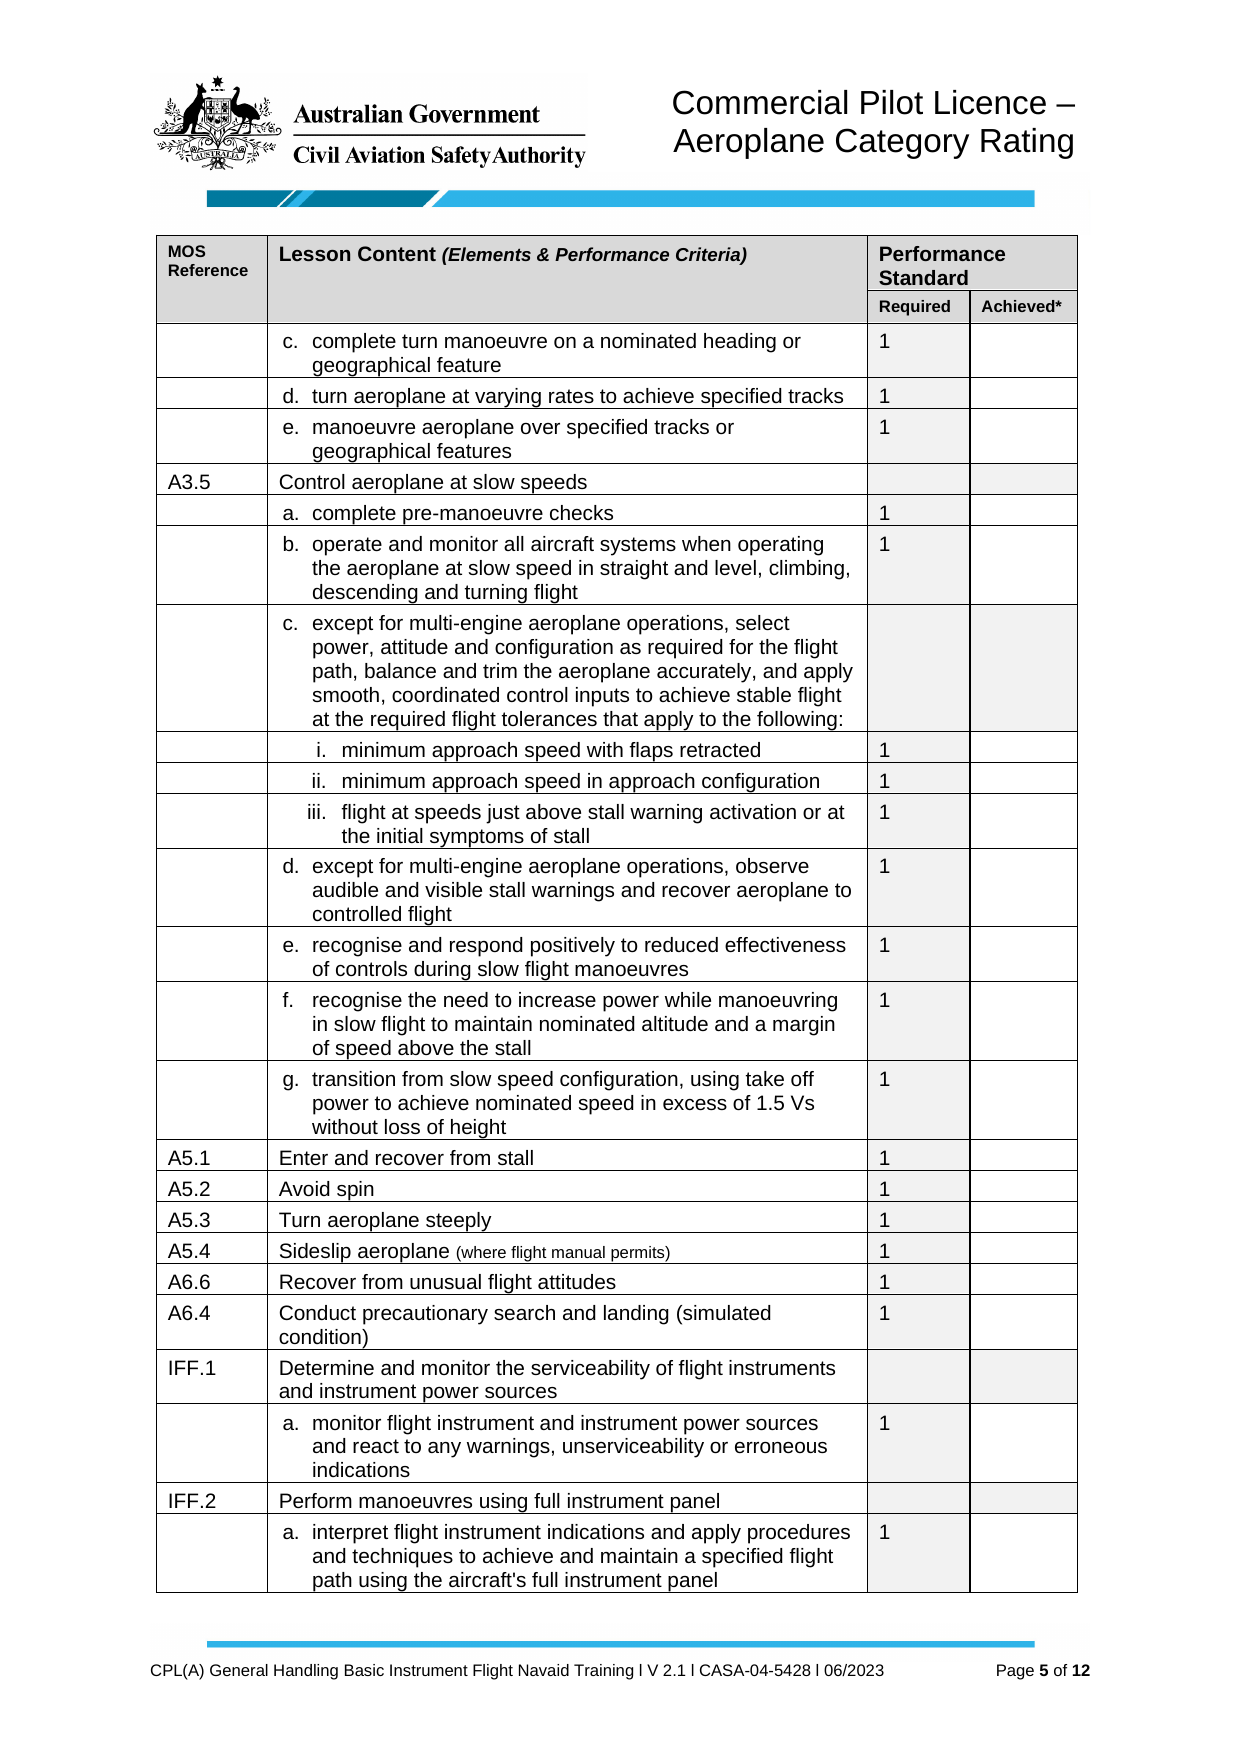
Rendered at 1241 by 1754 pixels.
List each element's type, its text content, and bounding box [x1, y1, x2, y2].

table_cell [157, 927, 267, 981]
table_cell 1 [868, 324, 969, 377]
table_cell [971, 763, 1077, 792]
table_cell interpret flight instrument indications and apply procedures and techniques to achieve and maintain a specified flight path using the aircraft's full instrument panel [268, 1514, 867, 1592]
table_cell operate and monitor all aircraft systems when operating the aeroplane at slow speed in straight and level, climbing, descending and turning flight [268, 526, 867, 604]
table_cell Achieved* [971, 291, 1077, 322]
table_cell transition from slow speed configuration, using take off power to achieve nominated speed in excess of 1.5 Vs without loss of height [268, 1061, 867, 1139]
table_cell [971, 1264, 1077, 1293]
table_cell 1 [868, 1171, 969, 1201]
table_cell Determine and monitor the serviceability of flight instruments and instrument power sources [268, 1350, 867, 1403]
table_cell A5.3 [157, 1202, 267, 1232]
table_cell 1 [868, 1264, 969, 1293]
table_cell minimum approach speed with flaps retracted [268, 732, 867, 762]
table_cell [971, 409, 1077, 463]
table_cell [971, 605, 1077, 731]
table_cell 1 [868, 1233, 969, 1263]
table_cell 1 [868, 1514, 969, 1592]
table_cell A6.6 [157, 1264, 267, 1293]
table_cell 1 [868, 526, 969, 604]
table_cell [971, 1202, 1077, 1232]
table_cell manoeuvre aeroplane over specified tracks or geographical features [268, 409, 867, 463]
table_cell 1 [868, 1404, 969, 1482]
table_cell 1 [868, 378, 969, 408]
table_cell Turn aeroplane steeply [268, 1202, 867, 1232]
table_cell [971, 1061, 1077, 1139]
table_cell [157, 732, 267, 762]
table_cell Required [868, 291, 969, 322]
table_cell [157, 763, 267, 792]
table_cell [157, 378, 267, 408]
table_cell 1 [868, 732, 969, 762]
table_cell [971, 732, 1077, 762]
table_cell [971, 1404, 1077, 1482]
table_cell recognise the need to increase power while manoeuvring in slow flight to maintain nominated altitude and a margin of speed above the stall [268, 982, 867, 1060]
table_header MOS Reference [157, 236, 267, 322]
table_cell 1 [868, 982, 969, 1060]
table_cell 1 [868, 495, 969, 525]
table_cell [971, 1140, 1077, 1170]
table_cell Conduct precautionary search and landing (simulated condition) [268, 1295, 867, 1348]
table_cell Sideslip aeroplane (where flight manual permits) [268, 1233, 867, 1263]
table_cell [157, 982, 267, 1060]
table_cell A5.2 [157, 1171, 267, 1201]
table_cell [971, 1514, 1077, 1592]
picture [150, 73, 1091, 235]
table_cell [971, 849, 1077, 926]
table_cell flight at speeds just above stall warning activation or at the initial symptoms of stall [268, 794, 867, 847]
table_cell [868, 605, 969, 731]
table_cell [157, 1404, 267, 1482]
table_cell complete turn manoeuvre on a nominated heading or geographical feature [268, 324, 867, 377]
table_cell except for multi-engine aeroplane operations, observe audible and visible stall warnings and recover aeroplane to controlled flight [268, 849, 867, 926]
table_cell [971, 927, 1077, 981]
table_header Lesson Content (Elements & Performance Criteria) [268, 236, 867, 322]
table_cell [868, 1483, 969, 1513]
table_cell [157, 605, 267, 731]
table_cell except for multi-engine aeroplane operations, select power, attitude and configuration as required for the flight path, balance and trim the aeroplane accurately, and apply smooth, coordinated control inputs to achieve stable flight at the required flight tolerances that apply to the following: [268, 605, 867, 731]
table_cell [157, 849, 267, 926]
table_cell 1 [868, 1061, 969, 1139]
table_cell 1 [868, 849, 969, 926]
table_cell recognise and respond positively to reduced effectiveness of controls during slow flight manoeuvres [268, 927, 867, 981]
table_cell A3.5 [157, 464, 267, 494]
table_cell [157, 526, 267, 604]
table_cell minimum approach speed in approach configuration [268, 763, 867, 792]
table_cell [971, 982, 1077, 1060]
table_cell 1 [868, 409, 969, 463]
table_cell A5.4 [157, 1233, 267, 1263]
picture [150, 1623, 1091, 1662]
table_cell monitor flight instrument and instrument power sources and react to any warnings, unserviceability or erroneous indications [268, 1404, 867, 1482]
table_cell 1 [868, 1202, 969, 1232]
table_cell [157, 324, 267, 377]
table_cell [157, 495, 267, 525]
table_cell [971, 378, 1077, 408]
table_cell 1 [868, 1295, 969, 1348]
table_cell [157, 409, 267, 463]
table_cell [157, 1061, 267, 1139]
table_header Performance Standard [868, 236, 1077, 289]
table_cell 1 [868, 794, 969, 847]
table_cell turn aeroplane at varying rates to achieve specified tracks [268, 378, 867, 408]
table_cell IFF.2 [157, 1483, 267, 1513]
table_cell 1 [868, 1140, 969, 1170]
table_cell [868, 1350, 969, 1403]
table_cell complete pre-manoeuvre checks [268, 495, 867, 525]
table_cell [971, 495, 1077, 525]
table_cell [971, 794, 1077, 847]
table_cell [157, 794, 267, 847]
table_cell 1 [868, 763, 969, 792]
table_cell Control aeroplane at slow speeds [268, 464, 867, 494]
table_cell [971, 526, 1077, 604]
table_cell [157, 1514, 267, 1592]
table_cell Enter and recover from stall [268, 1140, 867, 1170]
table_cell [971, 1483, 1077, 1513]
table_cell IFF.1 [157, 1350, 267, 1403]
table_cell [971, 1295, 1077, 1348]
table_cell A6.4 [157, 1295, 267, 1348]
table_cell [971, 1171, 1077, 1201]
table_cell A5.1 [157, 1140, 267, 1170]
table_cell Avoid spin [268, 1171, 867, 1201]
table_cell [971, 324, 1077, 377]
table_cell [971, 1233, 1077, 1263]
table_cell Perform manoeuvres using full instrument panel [268, 1483, 867, 1513]
table_cell [868, 464, 969, 494]
table_cell 1 [868, 927, 969, 981]
table_cell Recover from unusual flight attitudes [268, 1264, 867, 1293]
table_cell [971, 1350, 1077, 1403]
table_cell [971, 464, 1077, 494]
